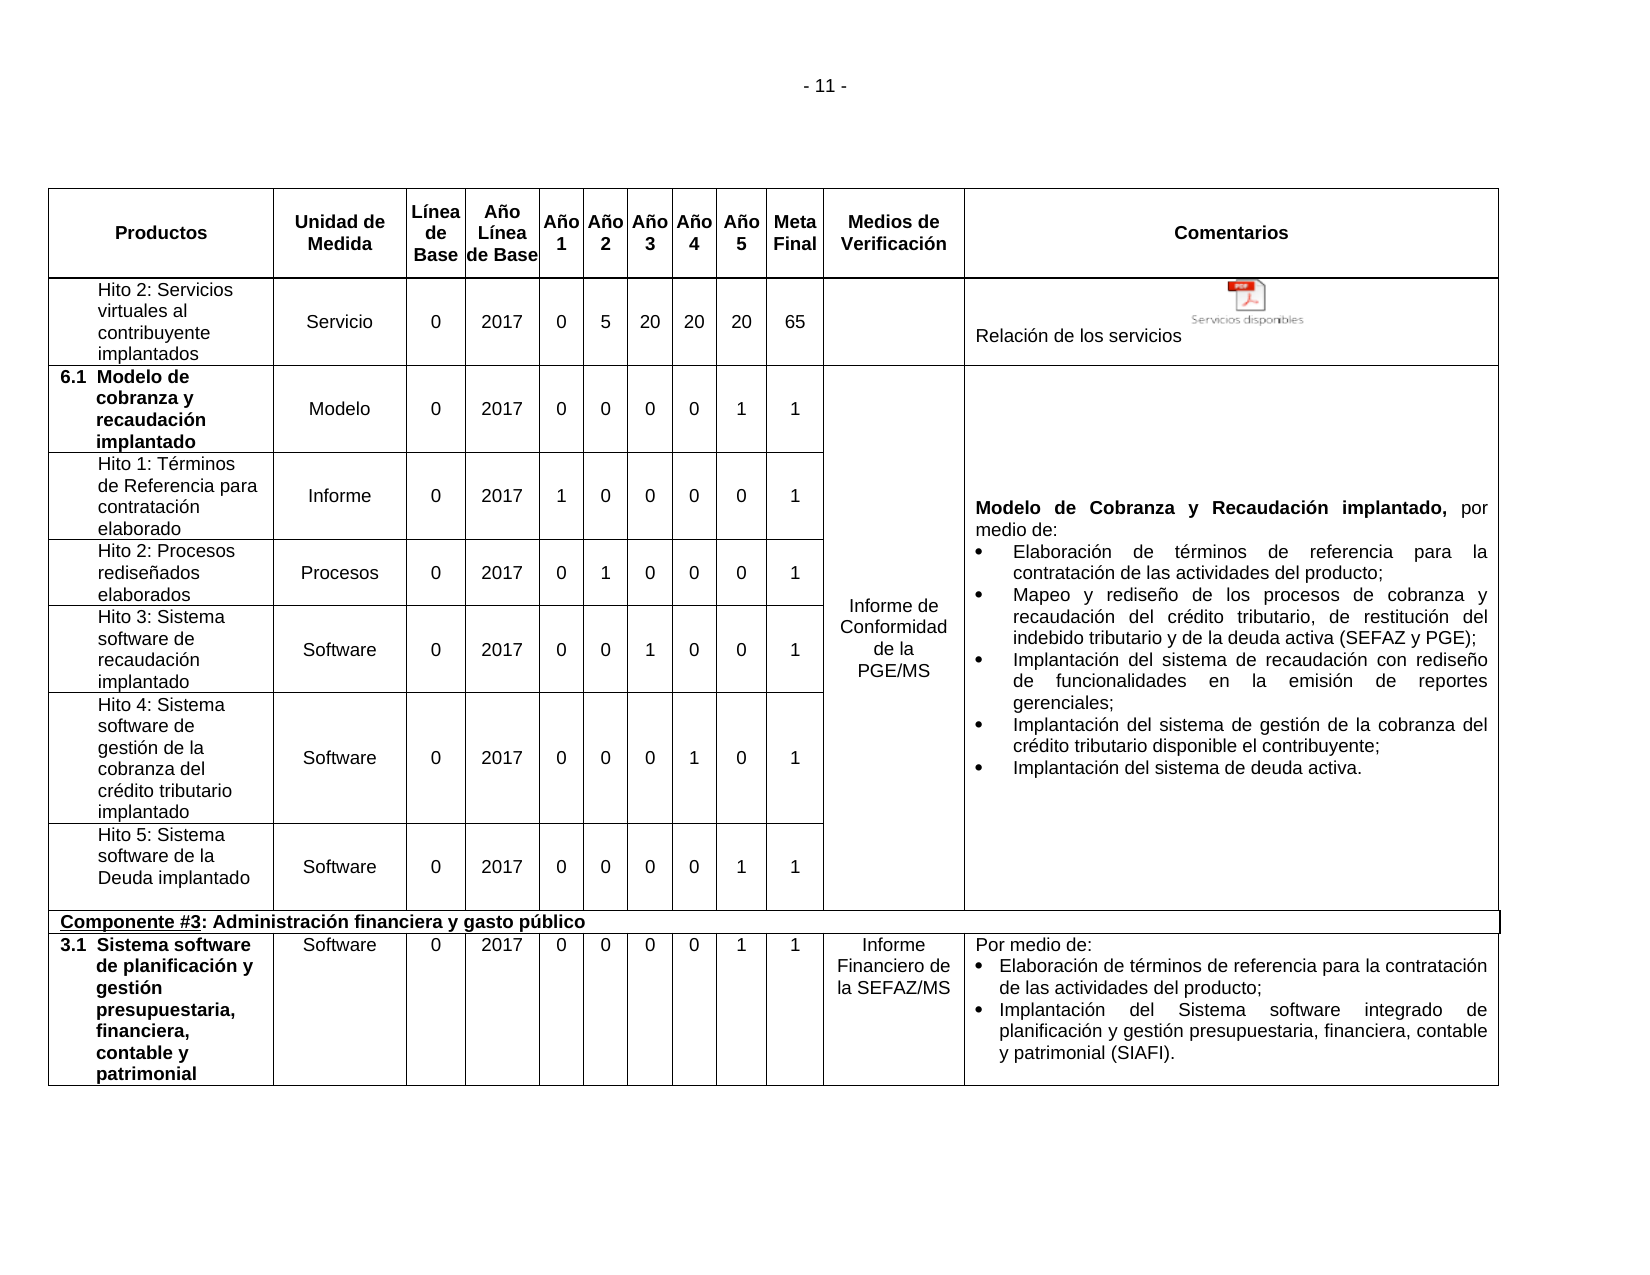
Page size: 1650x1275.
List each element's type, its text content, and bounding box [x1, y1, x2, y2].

table_cell 1 [767, 934, 823, 1085]
table_cell 2017 [466, 279, 539, 365]
table_cell 0 [628, 366, 672, 452]
table_cell 20 [628, 279, 672, 365]
table_header Año 2 [584, 189, 627, 277]
table_cell Hito 2: Servicios virtuales al contribuyente implantados [49, 279, 273, 365]
table_cell 0 [584, 453, 627, 539]
table_header Año 1 [540, 189, 583, 277]
table_header Año 4 [673, 189, 716, 277]
table_cell Hito 4: Sistema software de gestión de la cobranza del crédito tributario implantado [49, 693, 273, 823]
table_cell Hito 5: Sistema software de la Deuda implantado [49, 824, 273, 910]
table_cell 5 [584, 279, 627, 365]
table_cell Informe Financiero de la SEFAZ/MS [824, 934, 964, 1085]
table_cell 2017 [466, 540, 539, 605]
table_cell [965, 934, 1498, 1085]
table_cell 0 [628, 693, 672, 823]
table_cell 0 [717, 453, 766, 539]
table_cell 2017 [466, 366, 539, 452]
table_cell 20 [717, 279, 766, 365]
table_cell 0 [628, 540, 672, 605]
table_header Meta Final [767, 189, 823, 277]
table_cell 0 [673, 824, 716, 910]
table_cell Informe [274, 453, 406, 539]
table_cell 2017 [466, 453, 539, 539]
table_cell 1 [628, 606, 672, 692]
table_header Línea de Base [407, 189, 465, 277]
table_header Medios de Verificación [824, 189, 964, 277]
table_cell 1 [673, 693, 716, 823]
table_cell 0 [407, 366, 465, 452]
table_cell 0 [407, 824, 465, 910]
table_cell Software [274, 824, 406, 910]
table_cell 0 [717, 606, 766, 692]
table_cell Software [274, 606, 406, 692]
table_cell 0 [628, 824, 672, 910]
table_cell Hito 1: Términos de Referencia para contratación elaborado [49, 453, 273, 539]
table_cell 2017 [466, 693, 539, 823]
table_cell Hito 2: Procesos rediseñados elaborados [49, 540, 273, 605]
table_cell 0 [628, 453, 672, 539]
table_cell 0 [540, 540, 583, 605]
table_cell Procesos [274, 540, 406, 605]
table_cell 6.1 Modelo de cobranza y recaudación implantado [49, 366, 273, 452]
table_cell 0 [540, 824, 583, 910]
table_cell 0 [717, 540, 766, 605]
table_cell 0 [673, 934, 716, 1085]
table_cell 0 [628, 934, 672, 1085]
table_cell 1 [540, 453, 583, 539]
table_header Año 3 [628, 189, 672, 277]
table_header Año 5 [717, 189, 766, 277]
table_cell 0 [673, 540, 716, 605]
table_header Unidad de Medida [274, 189, 406, 277]
table_cell 0 [407, 279, 465, 365]
table_cell Informe de Conformidad de la PGE/MS [824, 366, 964, 910]
table_cell 1 [717, 934, 766, 1085]
table_header Comentarios [965, 189, 1498, 277]
table_cell Software [274, 693, 406, 823]
table_cell 0 [717, 693, 766, 823]
table_cell 0 [673, 606, 716, 692]
table_cell 0 [584, 606, 627, 692]
table_cell 1 [767, 366, 823, 452]
table_cell Componente #3: Administración financiera y gasto público [49, 911, 1499, 933]
table_cell 1 [767, 824, 823, 910]
table_cell 0 [540, 693, 583, 823]
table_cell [49, 934, 273, 1085]
table_cell 0 [540, 606, 583, 692]
table_cell 0 [584, 934, 627, 1085]
table_cell 0 [673, 453, 716, 539]
table_cell Modelo [274, 366, 406, 452]
table_cell Servicio [274, 279, 406, 365]
table_cell 1 [767, 693, 823, 823]
table_cell 2017 [466, 934, 539, 1085]
table_cell 0 [407, 693, 465, 823]
table_cell 1 [767, 453, 823, 539]
table_cell 0 [407, 934, 465, 1085]
table_cell 2017 [466, 606, 539, 692]
table_cell 0 [584, 824, 627, 910]
table_cell 1 [717, 366, 766, 452]
table_cell Hito 3: Sistema software de recaudación implantado [49, 606, 273, 692]
table_cell 0 [407, 540, 465, 605]
table_cell [824, 279, 964, 365]
table_cell Relación de los servicios [965, 279, 1498, 365]
table_cell 0 [584, 693, 627, 823]
table_cell 0 [540, 934, 583, 1085]
table_cell 0 [540, 366, 583, 452]
table_header Año Línea de Base [466, 189, 539, 277]
table_cell 0 [407, 606, 465, 692]
table_cell 1 [717, 824, 766, 910]
table_cell 1 [767, 606, 823, 692]
table_cell 0 [407, 453, 465, 539]
table_cell Modelo de Cobranza y Recaudación implantado, por medio de: Elaboración de términos de referencia para la contratación de las actividades del producto; Mapeo y rediseño de los procesos de cobranza y recaudación del crédito tributario, de restitución del indebido tributario y de la deuda activa (SEFAZ y PGE); Implantación del sistema de recaudación con rediseño de funcionalidades en la emisión de reportes gerenciales; Implantación del sistema de gestión de la cobranza del crédito tributario disponible el contribuyente; Implantación del sistema de deuda activa. [965, 366, 1498, 910]
table_cell 0 [540, 279, 583, 365]
table_cell 20 [673, 279, 716, 365]
table_cell 2017 [466, 824, 539, 910]
table_cell 1 [767, 540, 823, 605]
table_cell 1 [584, 540, 627, 605]
table_cell 0 [584, 366, 627, 452]
table_cell Software [274, 934, 406, 1085]
table_cell 0 [673, 366, 716, 452]
table_cell 65 [767, 279, 823, 365]
table_header Productos [49, 189, 273, 277]
